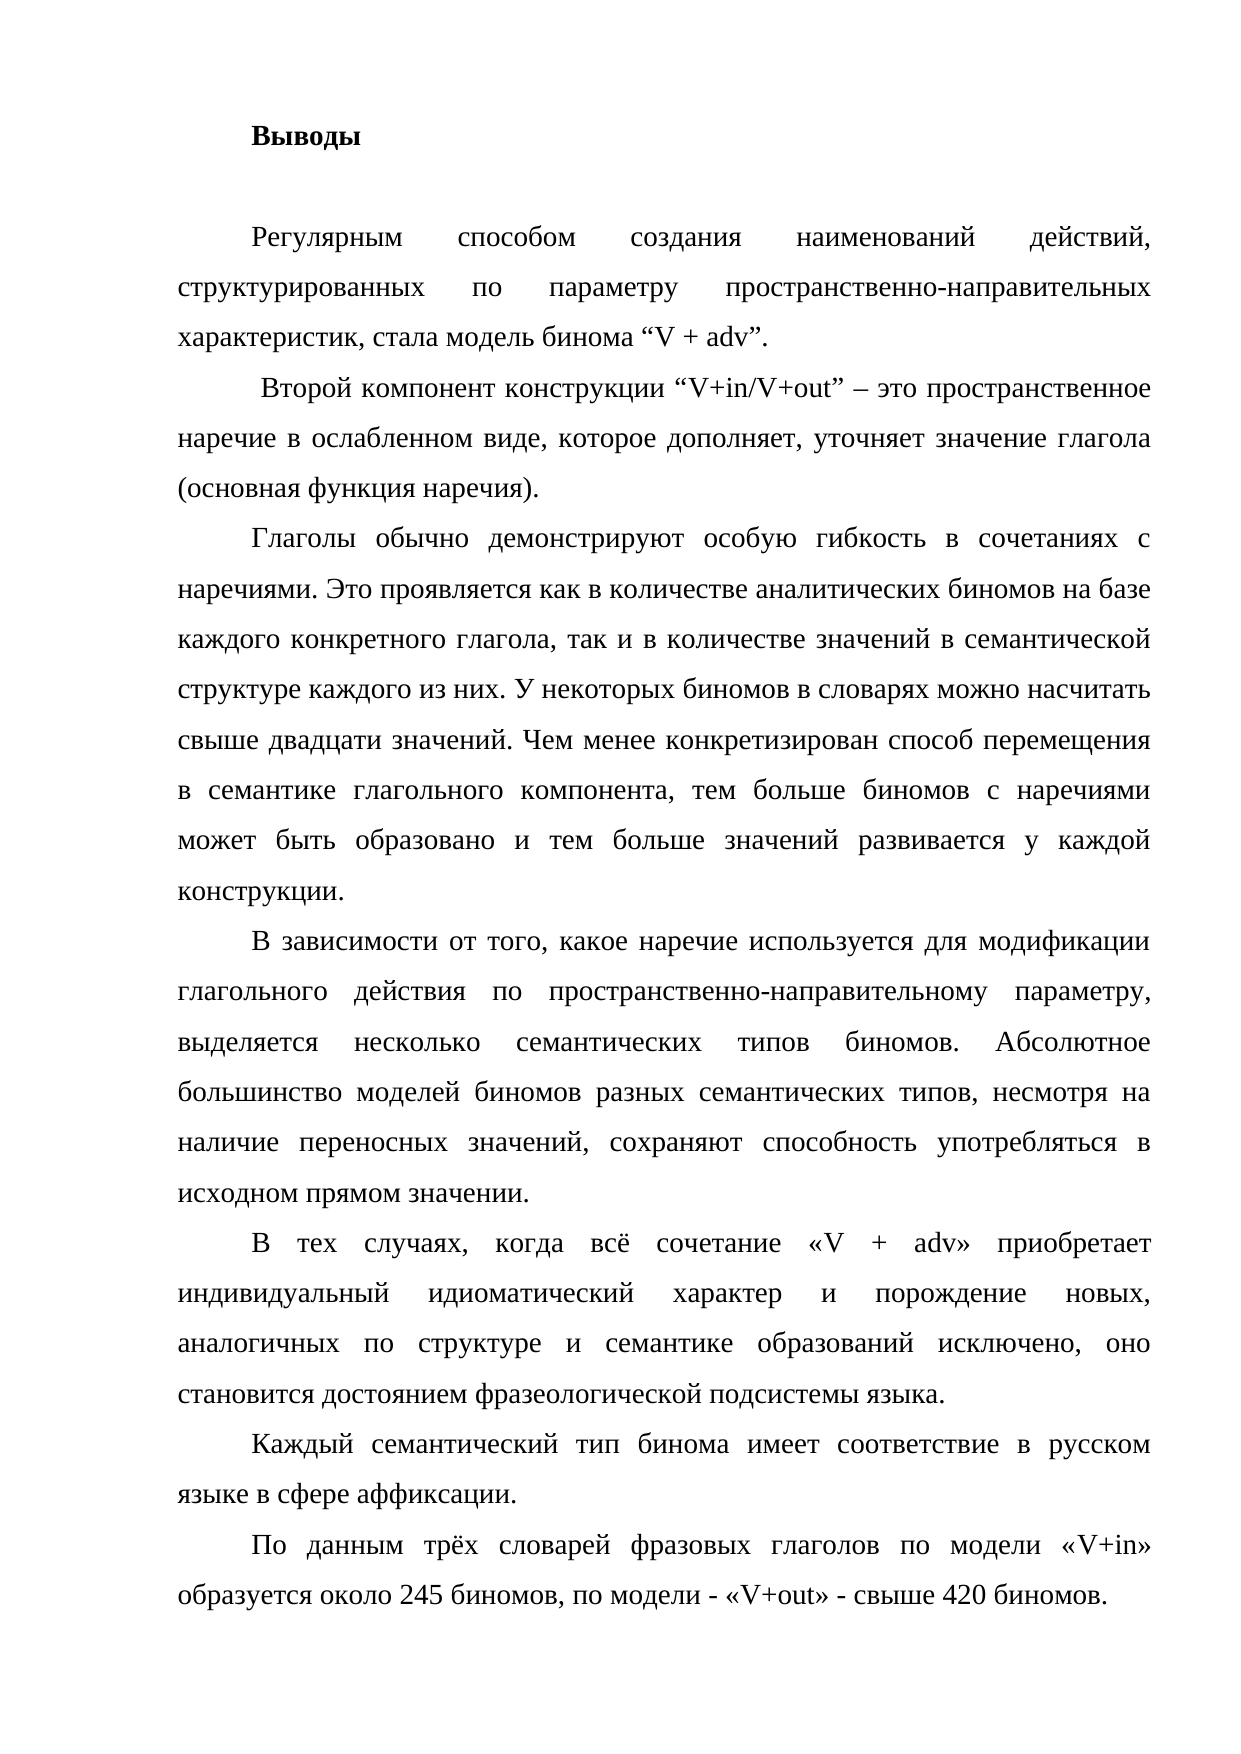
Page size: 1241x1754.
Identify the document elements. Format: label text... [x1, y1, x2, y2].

text В тех случаях, когда всё сочетание «V + аdv» приобретает индивидуальный идиоматический характер и порождение новых, аналогичных по структуре и семантике образований исключено, оно становится достоянием фразеологической подсистемы языка. [177, 1225, 1152, 1409]
text По данным трёх словарей фразовых глаголов по модели «V+in» образуется около 245 биномов, по модели - «V+out» - свыше 420 биномов. [177, 1527, 1152, 1611]
text Второй компонент конструкции “V+in/V+out” – это пространственное наречие в ослабленном виде, которое дополняет, уточняет значение глагола (основная функция наречия). [177, 370, 1152, 504]
text Выводы [177, 118, 1152, 152]
text Глаголы обычно демонстрируют особую гибкость в сочетаниях с наречиями. Это проявляется как в количестве аналитических биномов на базе каждого конкретного глагола, так и в количестве значений в семантической структуре каждого из них. У некоторых биномов в словарях можно насчитать свыше двадцати значений. Чем менее конкретизирован способ перемещения в семантике глагольного компонента, тем больше биномов с наречиями может быть образовано и тем больше значений развивается у каждой конструкции. [177, 521, 1152, 906]
text Каждый семантический тип бинома имеет соответствие в русском языке в сфере аффиксации. [177, 1426, 1152, 1510]
text В зависимости от того, какое наречие используется для модификации глагольного действия по пространственно-направительному параметру, выделяется несколько семантических типов биномов. Абсолютное большинство моделей биномов разных семантических типов, несмотря на наличие переносных значений, сохраняют способность употребляться в исходном прямом значении. [177, 923, 1152, 1208]
text Регулярным способом создания наименований действий, структурированных по параметру пространственно-направительных характеристик, стала модель бинома “V + adv”. [177, 219, 1152, 353]
